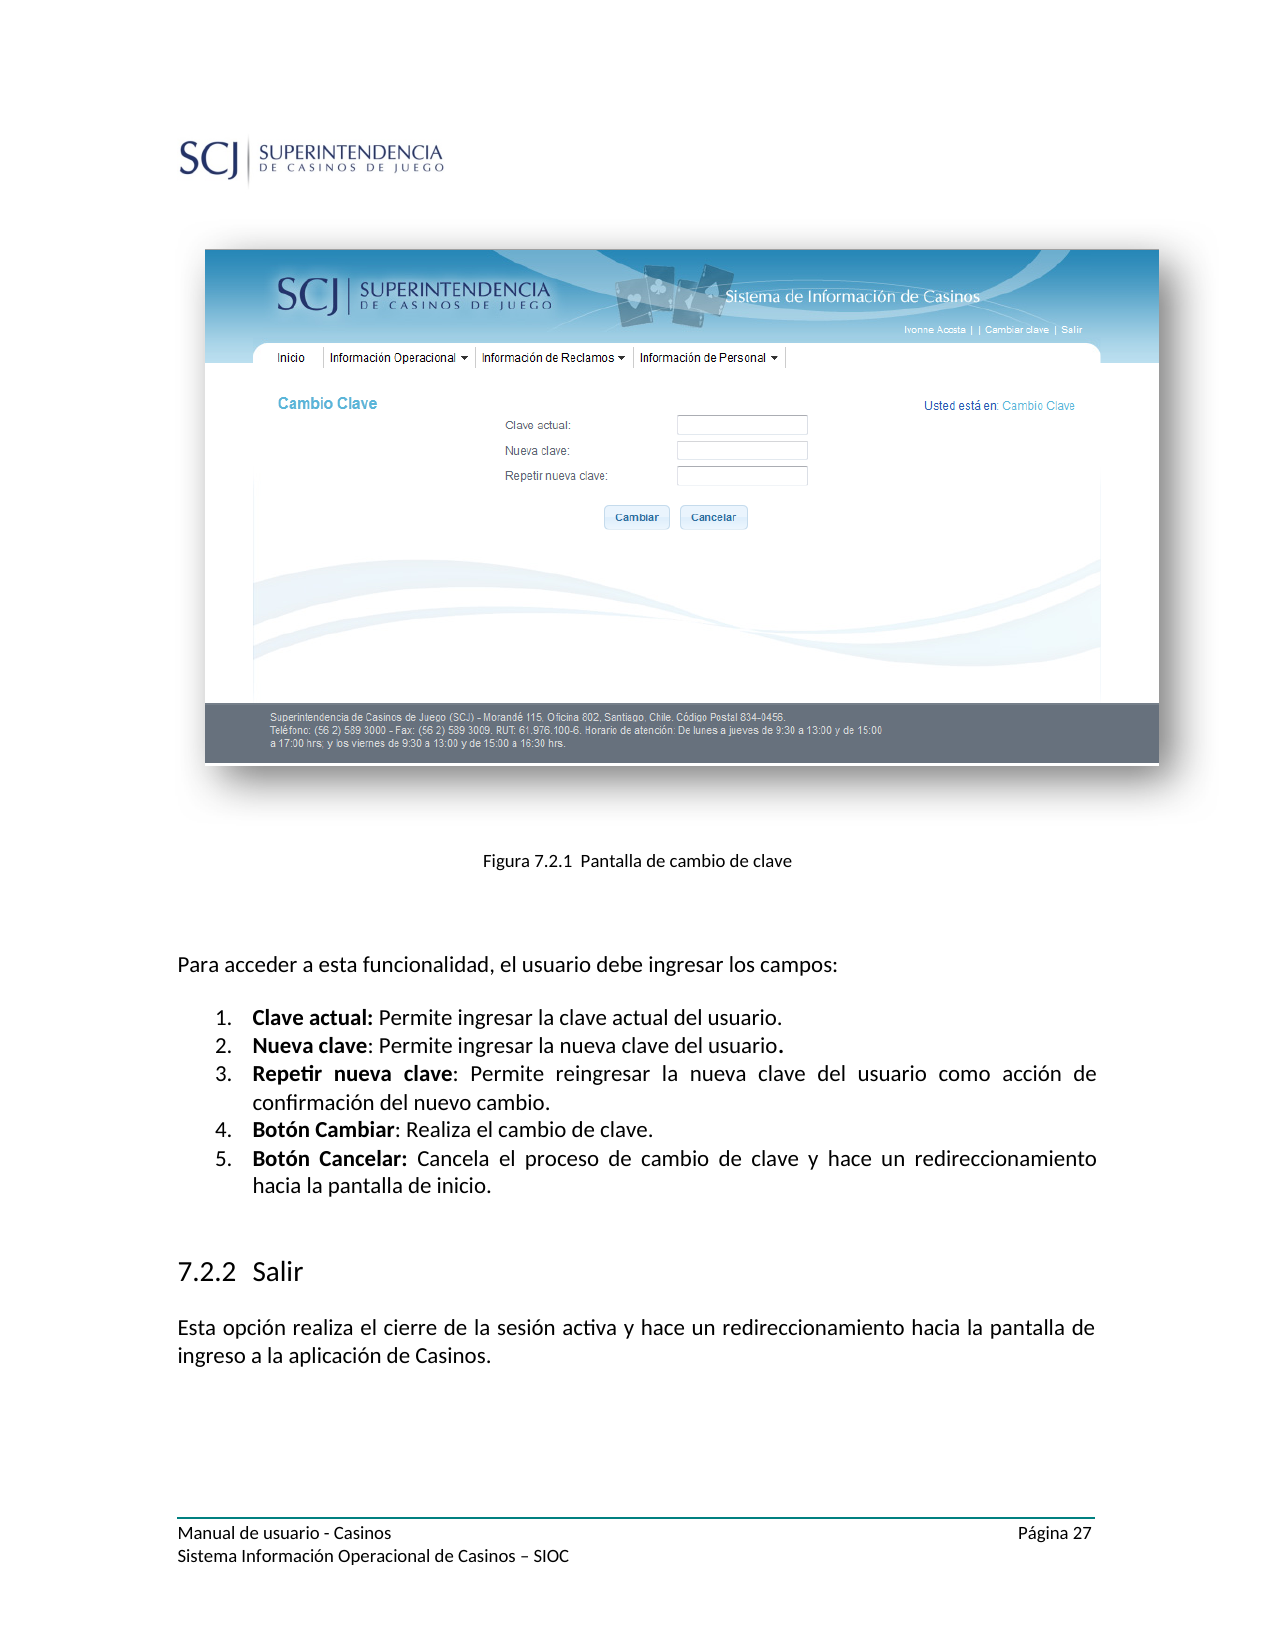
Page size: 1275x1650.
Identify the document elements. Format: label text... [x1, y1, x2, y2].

list Repetir nueva clave: Permite reingresar la nueva clave del usuario como acción de confirmación del nuevo cambio. [215, 1059, 1098, 1116]
picture [205, 249, 1159, 766]
text Esta opción realiza el cierre de la sesión activa y hace un redireccionamiento hacia la pantalla de ingreso a la aplicación de Casinos. [177, 1313, 1098, 1369]
list Clave actual: Permite ingresar la clave actual del usuario. [215, 1003, 1098, 1032]
picture [177, 124, 445, 197]
list Botón Cancelar: Cancela el proceso de cambio de clave y hace un redireccionamiento hacia la pantalla de inicio. [215, 1144, 1098, 1200]
text Figura 7.2.1 Pantalla de cambio de clave [177, 849, 1098, 872]
text Para acceder a esta funcionalidad, el usuario debe ingresar los campos: [177, 951, 1098, 978]
list Botón Cambiar: Realiza el cambio de clave. [215, 1116, 1098, 1144]
list Nueva clave: Permite ingresar la nueva clave del usuario. [215, 1032, 1098, 1059]
subtitle Salir [177, 1253, 1098, 1288]
